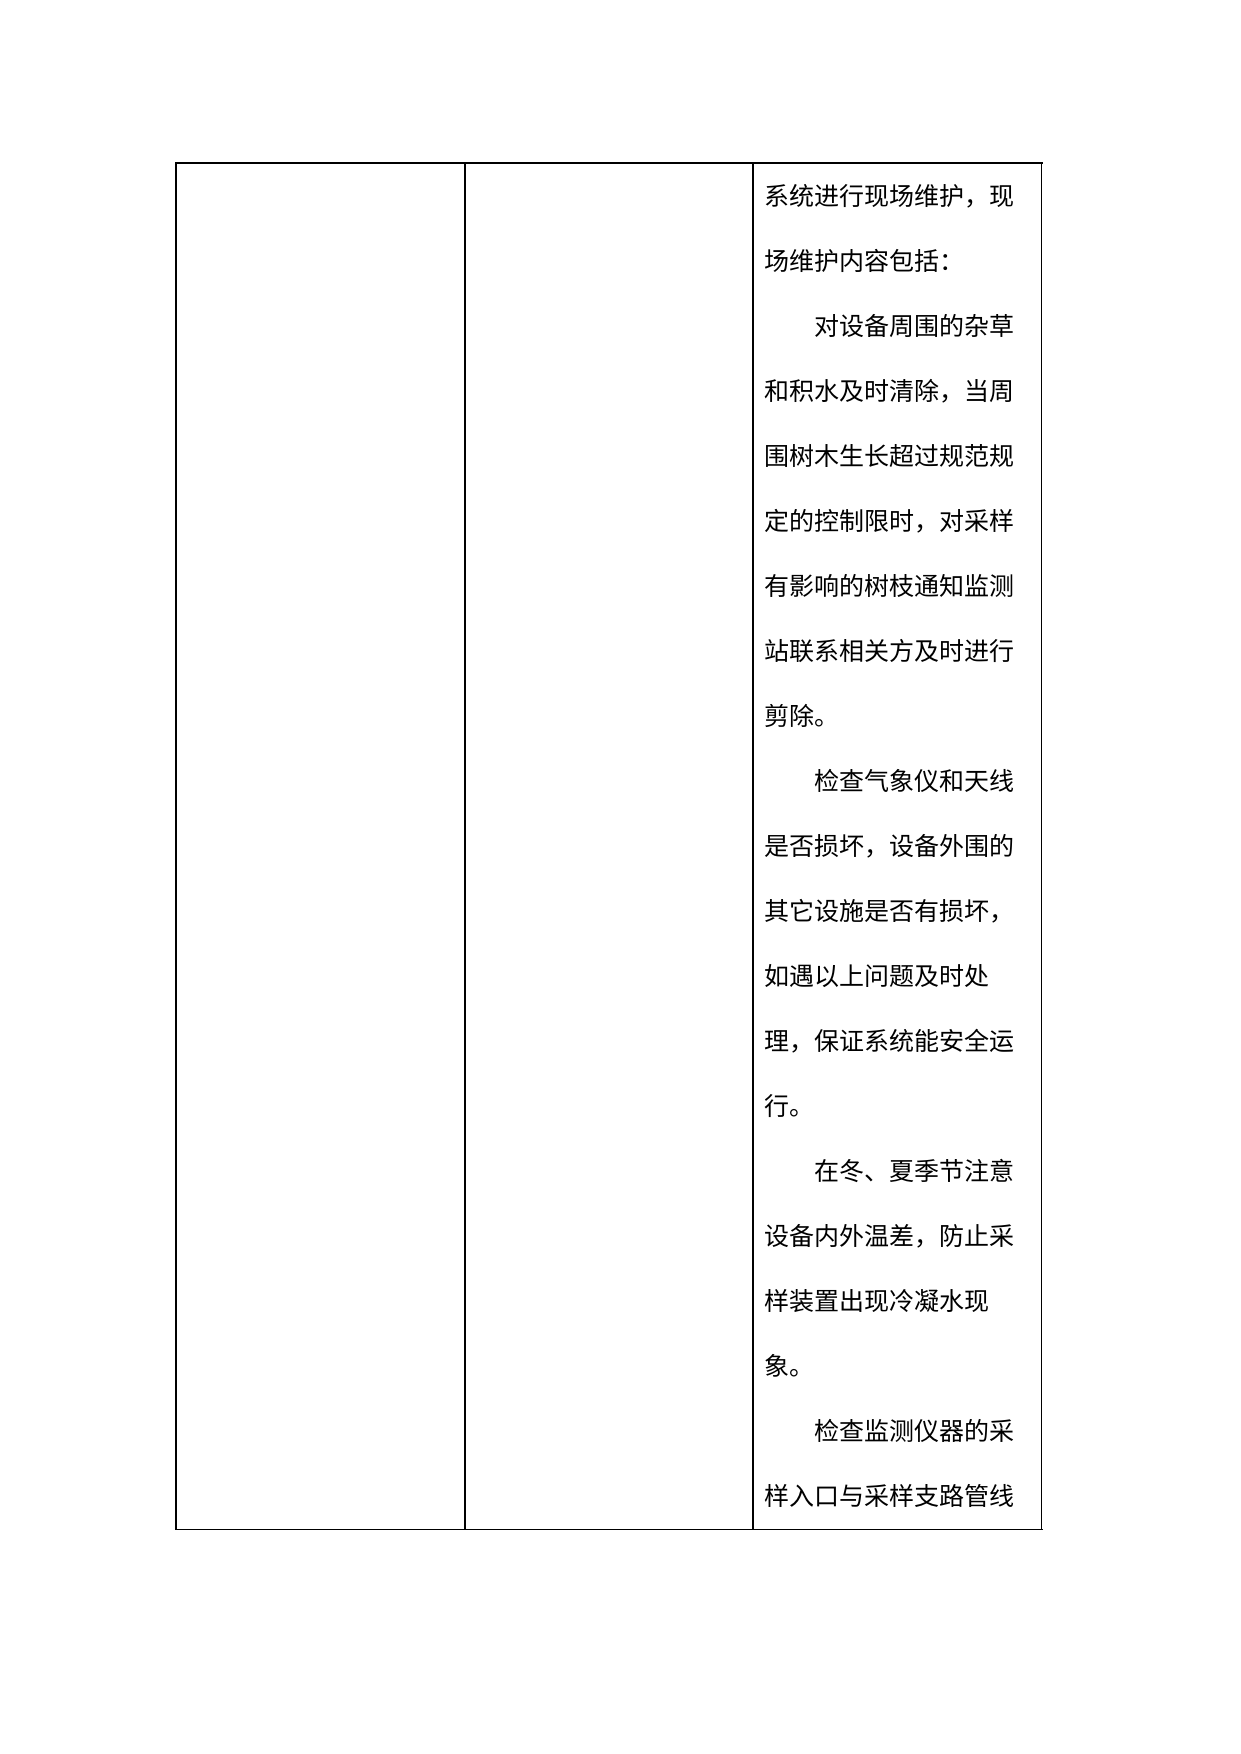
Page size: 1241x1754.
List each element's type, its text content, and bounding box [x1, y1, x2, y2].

table_cell [466, 164, 752, 1528]
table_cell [754, 164, 1041, 1528]
table_cell 1 [177, 164, 464, 1528]
